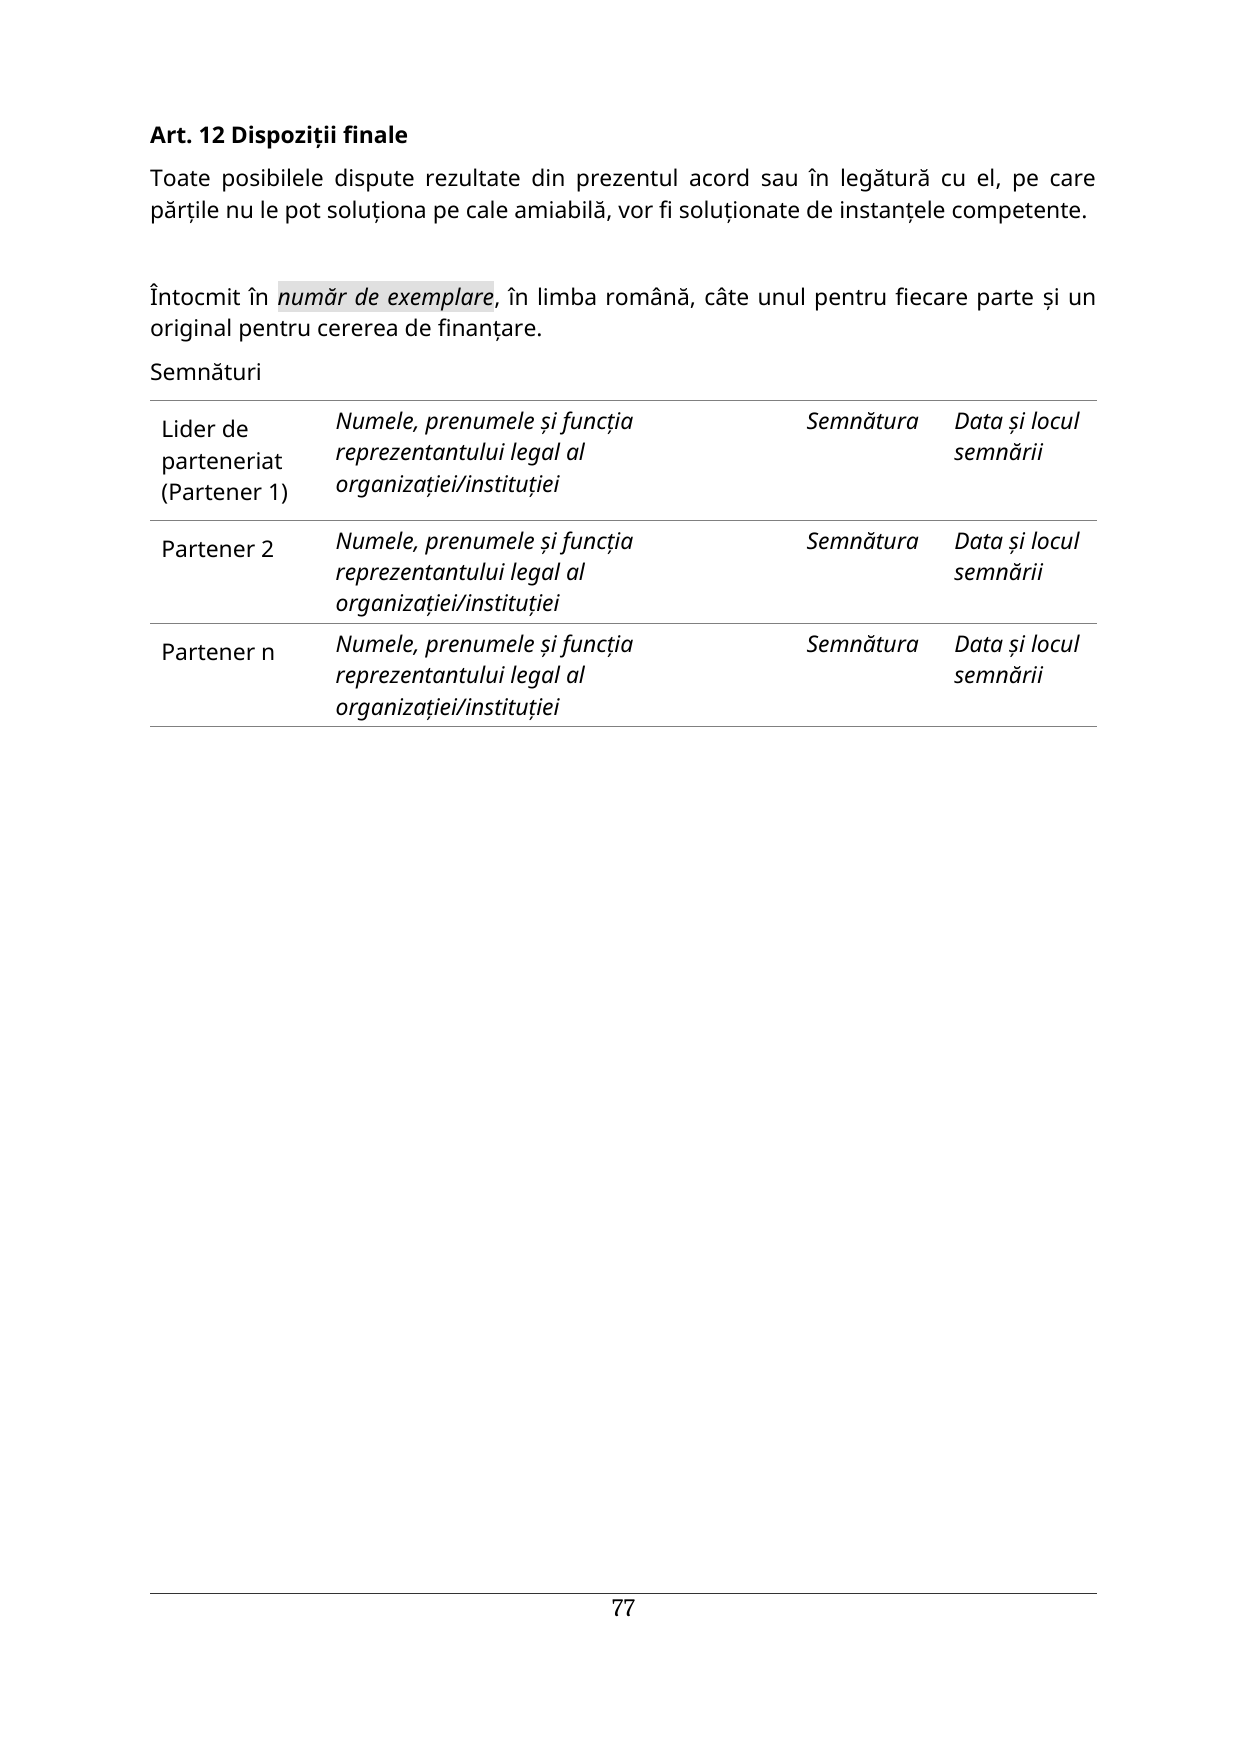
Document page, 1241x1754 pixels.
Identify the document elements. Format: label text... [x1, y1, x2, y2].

text Toate posibilele dispute rezultate din prezentul acord sau în legătură cu el, pe care părţile nu le pot soluţiona pe cale amiabilă, vor fi soluţionate de instanţele competente. [150, 162, 1097, 225]
text Semnături [150, 356, 1097, 387]
table_cell Partener 2 [150, 521, 324, 623]
table_header Lider de parteneriat (Partener 1) [150, 401, 324, 519]
table_cell Data şi locul semnării [943, 521, 1097, 623]
table_cell Data şi locul semnării [943, 624, 1097, 726]
table_cell Numele, prenumele şi funcţia reprezentantului legal al organizației/instituției [324, 624, 795, 726]
text Art. 12 Dispoziţii finale [150, 118, 1097, 150]
table_header Numele, prenumele şi funcţia reprezentantului legal al organizației/instituției [324, 401, 795, 519]
table_header Semnătura [795, 401, 943, 519]
table_cell Semnătura [795, 624, 943, 726]
table_header Data şi locul semnării [943, 401, 1097, 519]
text Întocmit în număr de exemplare, în limba română, câte unul pentru fiecare parte şi un original pentru cererea de finanţare. [150, 281, 1097, 343]
table_cell Numele, prenumele şi funcţia reprezentantului legal al organizației/instituției [324, 521, 795, 623]
table_cell Semnătura [795, 521, 943, 623]
table_cell Partener n [150, 624, 324, 726]
